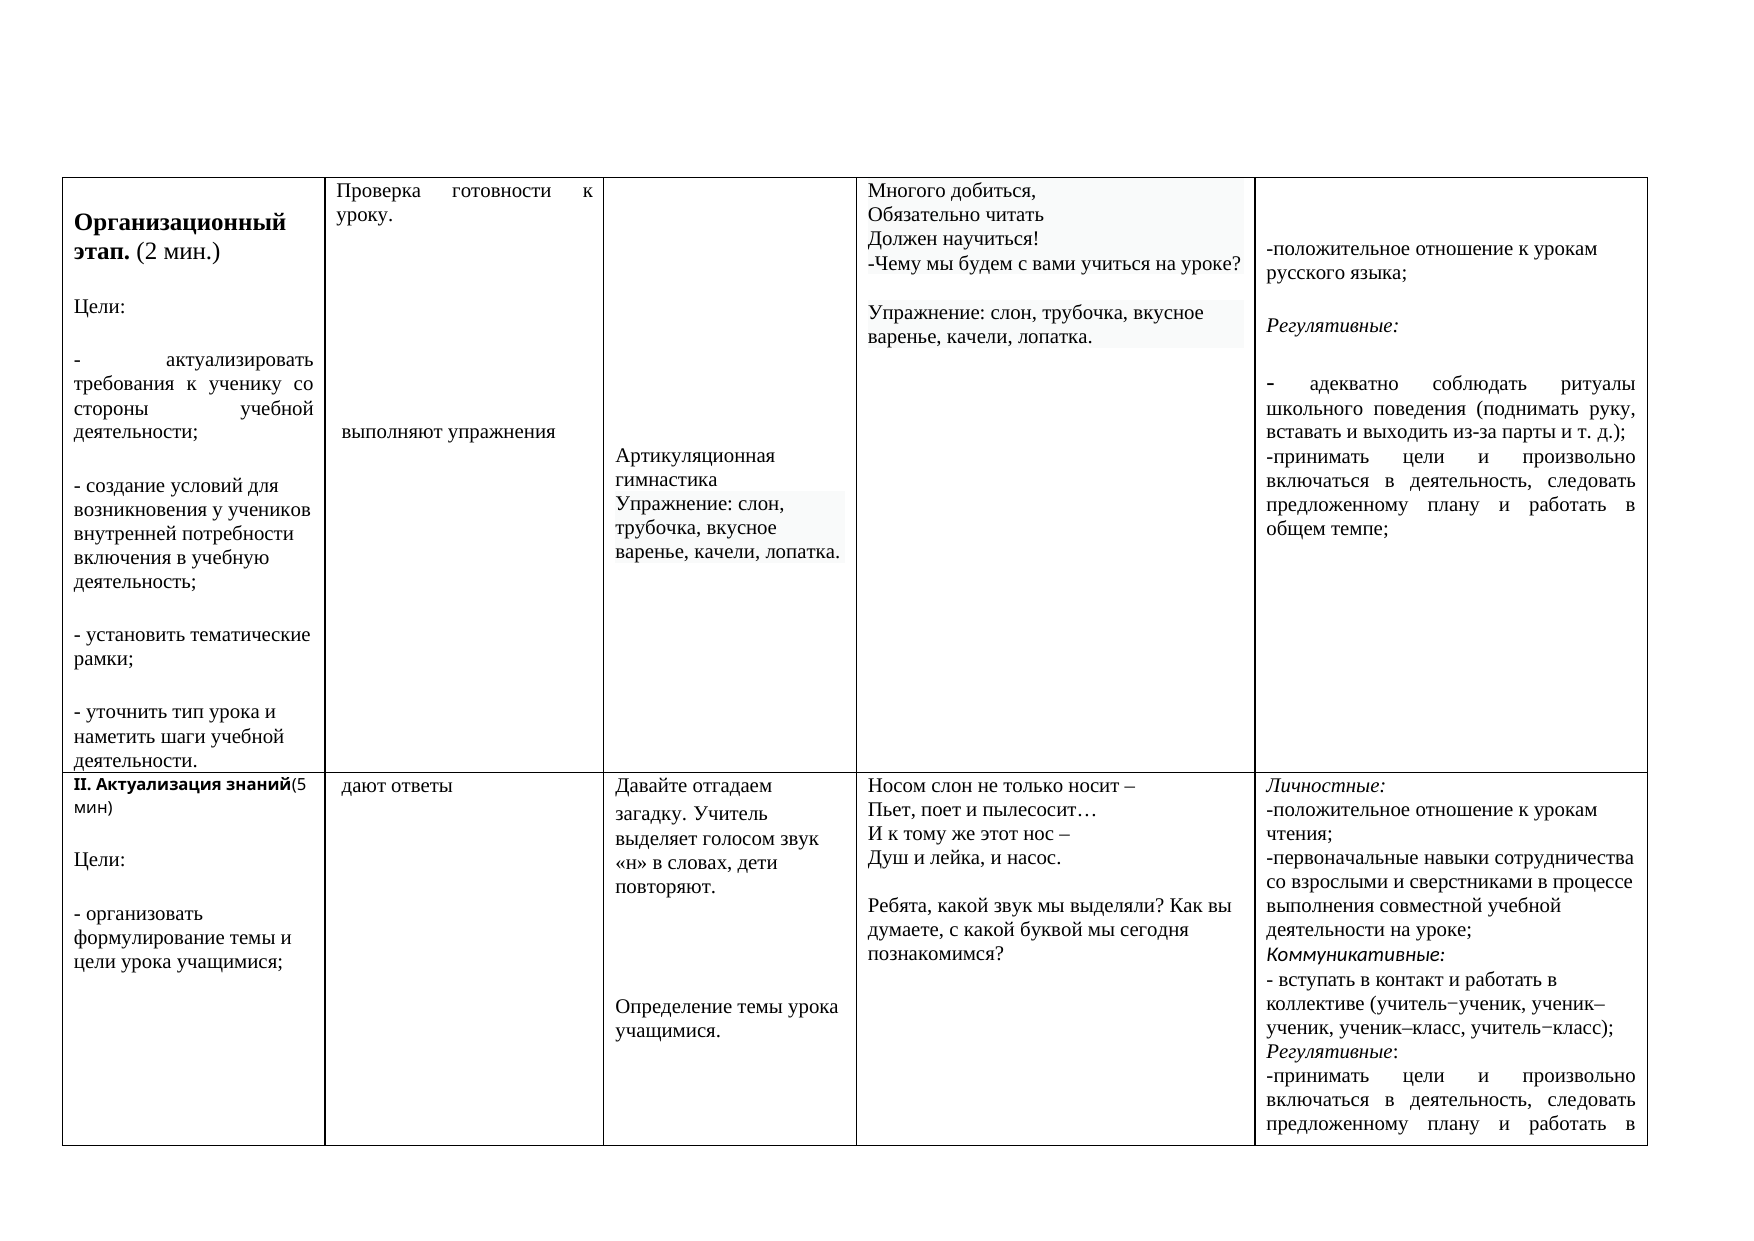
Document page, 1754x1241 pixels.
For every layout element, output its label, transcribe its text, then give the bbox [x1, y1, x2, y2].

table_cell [63, 773, 324, 1145]
table_cell дают ответы [326, 773, 603, 1145]
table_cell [604, 178, 856, 772]
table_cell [1256, 178, 1647, 772]
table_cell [604, 773, 856, 1145]
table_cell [1256, 773, 1647, 1145]
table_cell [857, 773, 1254, 1145]
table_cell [857, 178, 1254, 772]
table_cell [326, 178, 603, 772]
